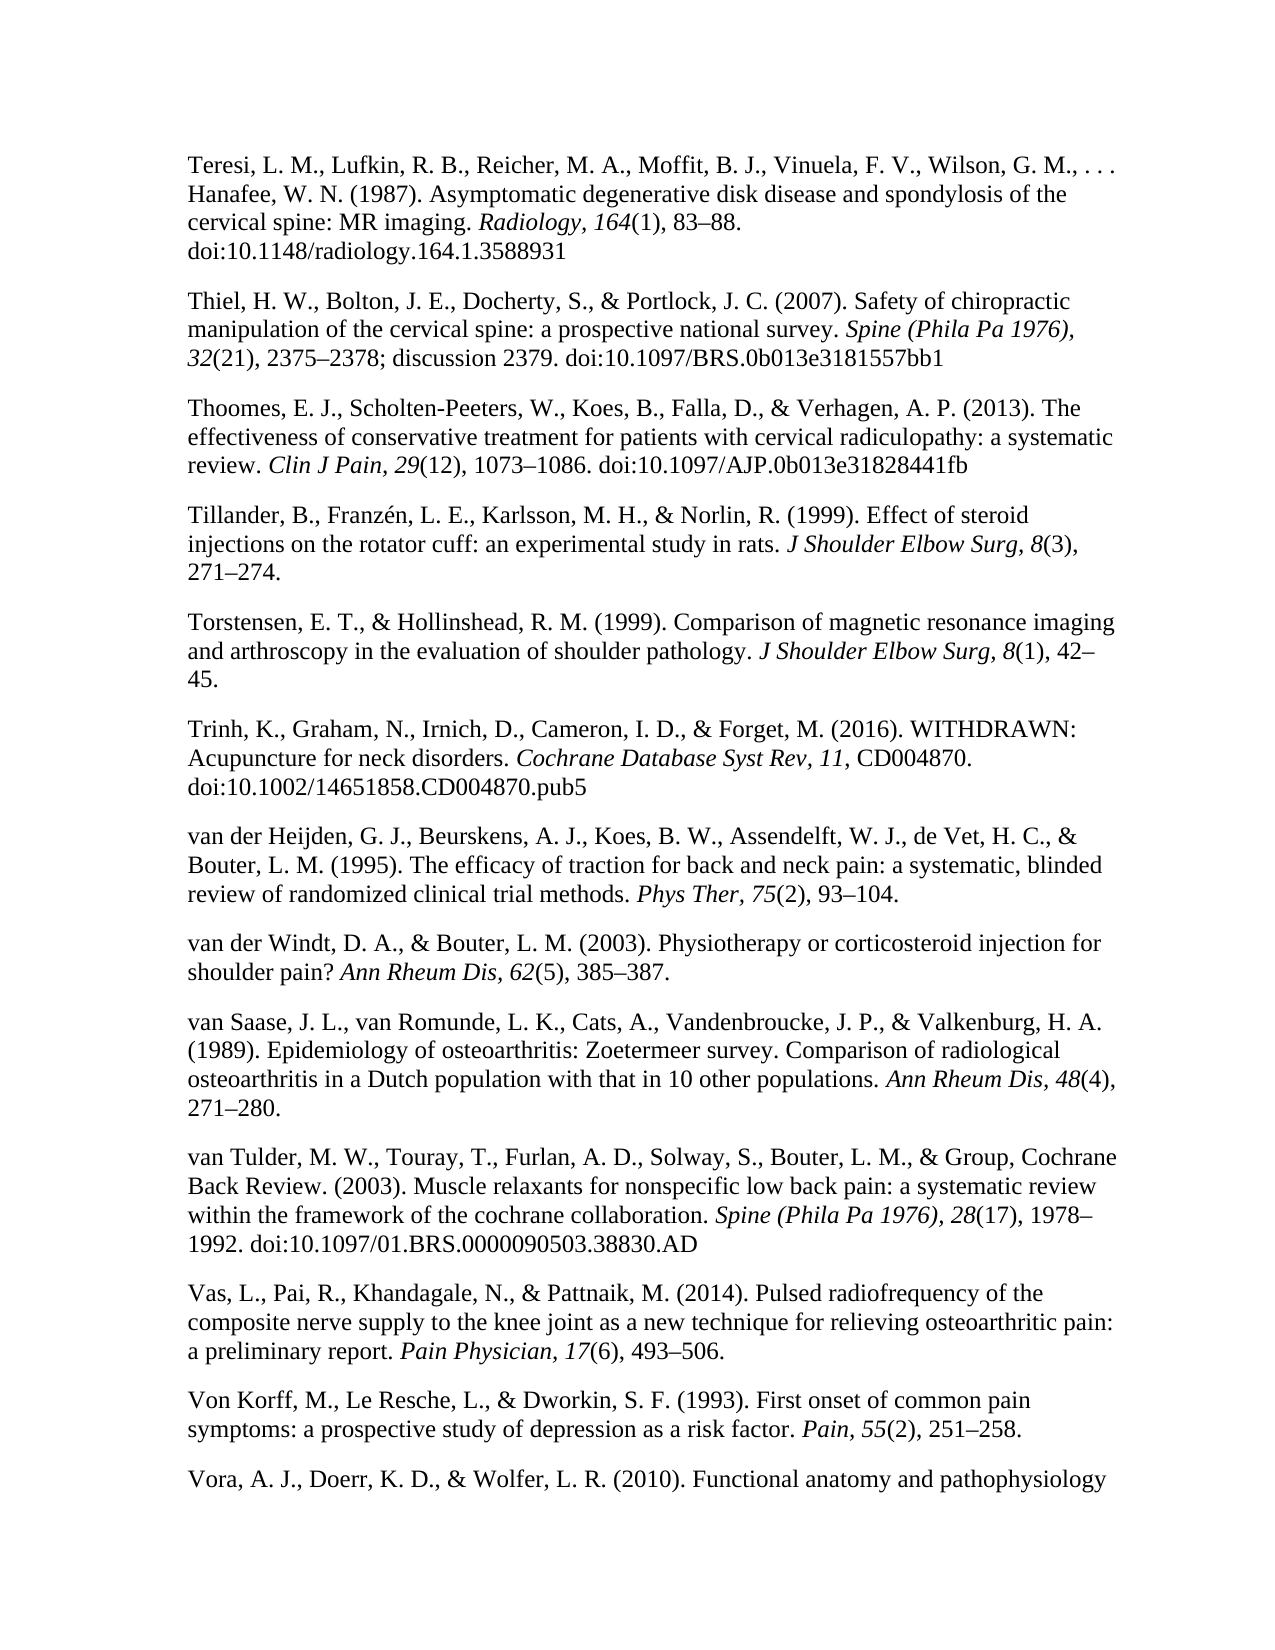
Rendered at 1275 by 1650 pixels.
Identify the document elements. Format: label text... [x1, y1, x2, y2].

text Trinh, K., Graham, N., Irnich, D., Cameron, I. D., & Forget, M. (2016). WITHDRAWN: Acupuncture for neck disorders. Cochrane Database Syst Rev, 11, CD004870. doi:10.1002/14651858.CD004870.pub5 [187, 714, 1125, 800]
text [187, 1464, 1125, 1492]
text van Saase, J. L., van Romunde, L. K., Cats, A., Vandenbroucke, J. P., & Valkenburg, H. A. (1989). Epidemiology of osteoarthritis: Zoetermeer survey. Comparison of radiological osteoarthritis in a Dutch population with that in 10 other populations. Ann Rheum Dis, 48(4), 271–280. [187, 1007, 1125, 1122]
text van Tulder, M. W., Touray, T., Furlan, A. D., Solway, S., Bouter, L. M., & Group, Cochrane Back Review. (2003). Muscle relaxants for nonspecific low back pain: a systematic review within the framework of the cochrane collaboration. Spine (Phila Pa 1976), 28(17), 1978–1992. doi:10.1097/01.BRS.0000090503.38830.AD [187, 1142, 1125, 1257]
text Thoomes, E. J., Scholten-Peeters, W., Koes, B., Falla, D., & Verhagen, A. P. (2013). The effectiveness of conservative treatment for patients with cervical radiculopathy: a systematic review. Clin J Pain, 29(12), 1073–1086. doi:10.1097/AJP.0b013e31828441fb [187, 393, 1125, 479]
text van der Windt, D. A., & Bouter, L. M. (2003). Physiotherapy or corticosteroid injection for shoulder pain? Ann Rheum Dis, 62(5), 385–387. [187, 928, 1125, 986]
text Tillander, B., Franzén, L. E., Karlsson, M. H., & Norlin, R. (1999). Effect of steroid injections on the rotator cuff: an experimental study in rats. J Shoulder Elbow Surg, 8(3), 271–274. [187, 500, 1125, 586]
text Vas, L., Pai, R., Khandagale, N., & Pattnaik, M. (2014). Pulsed radiofrequency of the composite nerve supply to the knee joint as a new technique for relieving osteoarthritic pain: a preliminary report. Pain Physician, 17(6), 493–506. [187, 1278, 1125, 1364]
text Torstensen, E. T., & Hollinshead, R. M. (1999). Comparison of magnetic resonance imaging and arthroscopy in the evaluation of shoulder pathology. J Shoulder Elbow Surg, 8(1), 42–45. [187, 607, 1125, 693]
text Von Korff, M., Le Resche, L., & Dworkin, S. F. (1993). First onset of common pain symptoms: a prospective study of depression as a risk factor. Pain, 55(2), 251–258. [187, 1385, 1125, 1443]
text Teresi, L. M., Lufkin, R. B., Reicher, M. A., Moffit, B. J., Vinuela, F. V., Wilson, G. M., . . . Hanafee, W. N. (1987). Asymptomatic degenerative disk disease and spondylosis of the cervical spine: MR imaging. Radiology, 164(1), 83–88. doi:10.1148/radiology.164.1.3588931 [187, 150, 1125, 265]
text van der Heijden, G. J., Beurskens, A. J., Koes, B. W., Assendelft, W. J., de Vet, H. C., & Bouter, L. M. (1995). The efficacy of traction for back and neck pain: a systematic, blinded review of randomized clinical trial methods. Phys Ther, 75(2), 93–104. [187, 821, 1125, 907]
text Thiel, H. W., Bolton, J. E., Docherty, S., & Portlock, J. C. (2007). Safety of chiropractic manipulation of the cervical spine: a prospective national survey. Spine (Phila Pa 1976), 32(21), 2375–2378; discussion 2379. doi:10.1097/BRS.0b013e3181557bb1 [187, 286, 1125, 372]
